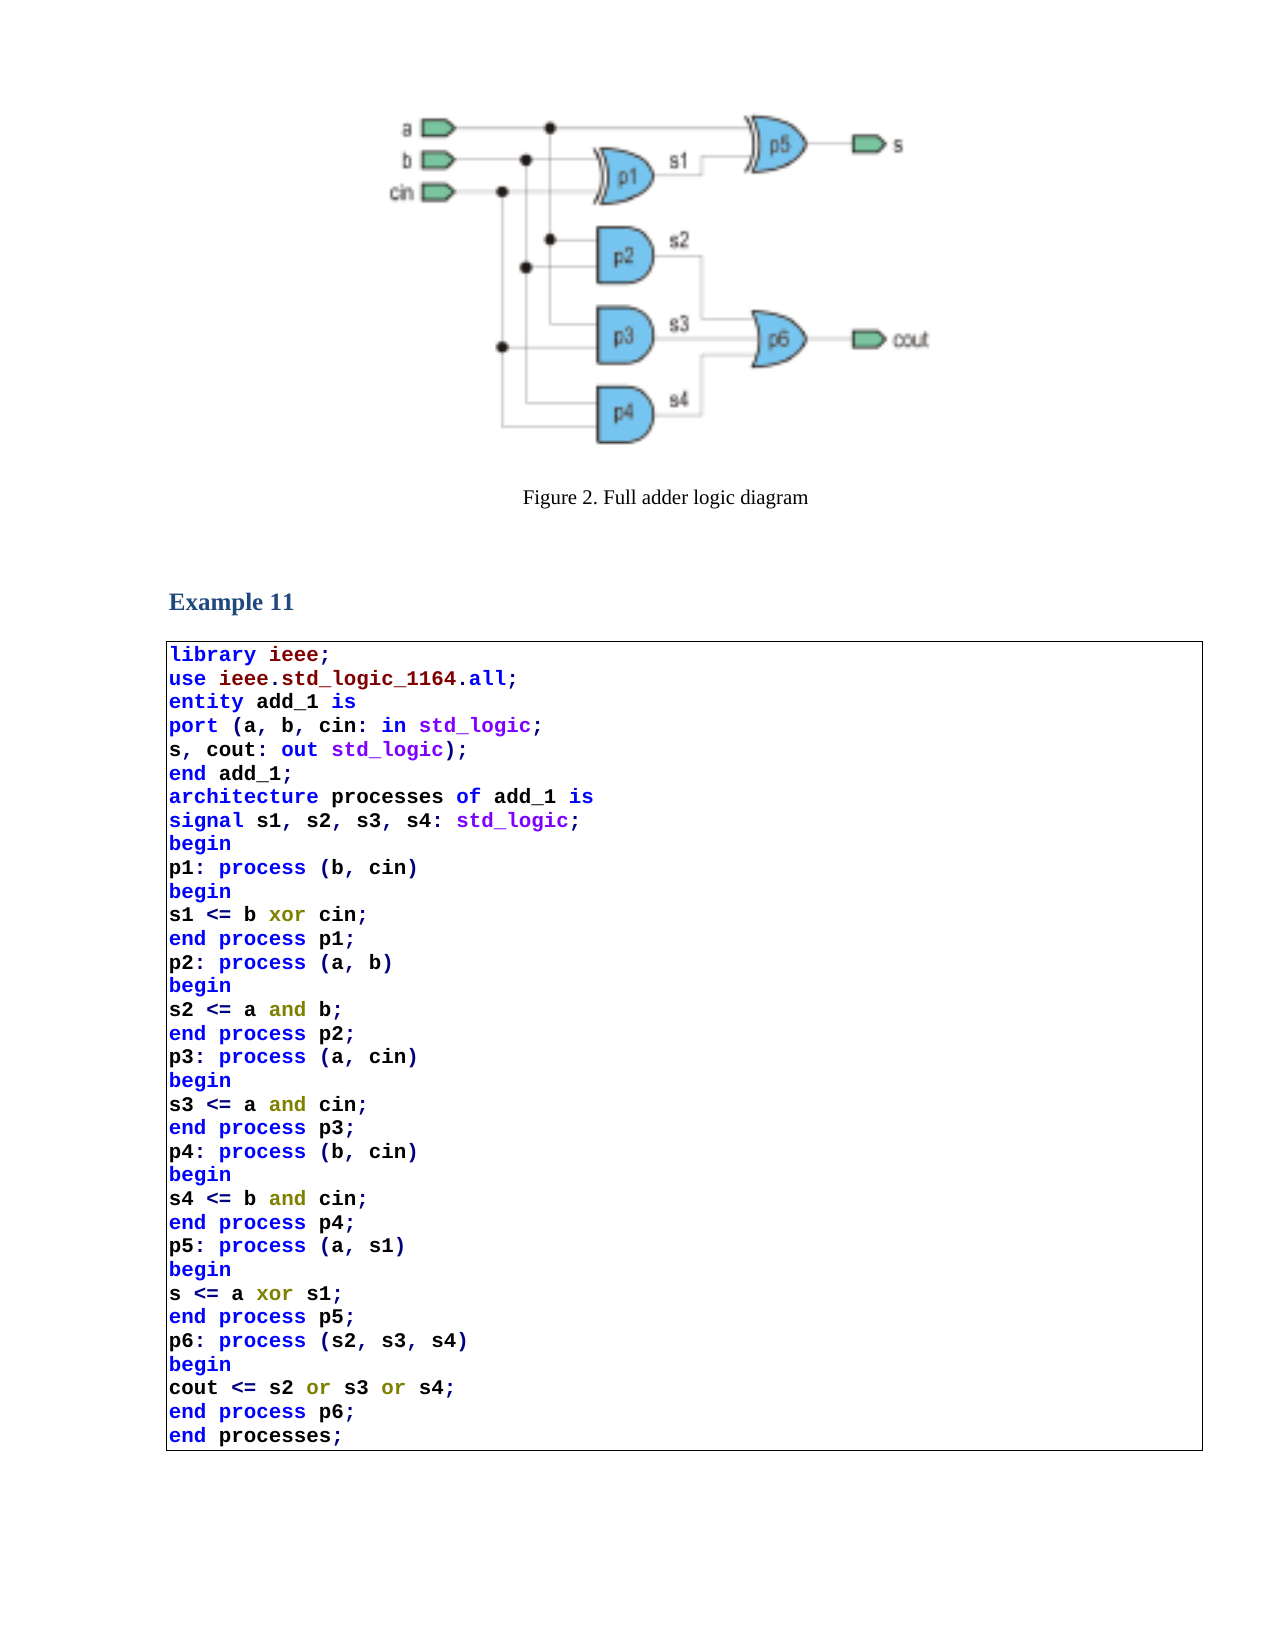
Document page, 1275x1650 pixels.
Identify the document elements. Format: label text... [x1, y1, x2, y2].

text s, cout: out std_logic); [167, 736, 1202, 759]
text p3: process (a, cin) [167, 1043, 1202, 1067]
text p4: process (b, cin) [167, 1138, 1202, 1161]
text library ieee; [167, 642, 1202, 665]
text end process p4; [167, 1209, 1202, 1232]
text end process p6; [167, 1398, 1202, 1421]
text begin [167, 1351, 1202, 1374]
text p2: process (a, b) [167, 948, 1202, 972]
text s2 <= a and b; [167, 996, 1202, 1019]
text begin [167, 830, 1202, 854]
text end process p2; [167, 1019, 1202, 1043]
text end processes; [167, 1421, 1202, 1450]
text end process p5; [167, 1303, 1202, 1327]
text entity add_1 is [167, 688, 1202, 712]
text cout <= s2 or s3 or s4; [167, 1374, 1202, 1398]
text s <= a xor s1; [167, 1279, 1202, 1303]
text p6: process (s2, s3, s4) [167, 1327, 1202, 1351]
text end add_1; [167, 759, 1202, 783]
text p5: process (a, s1) [167, 1232, 1202, 1256]
text begin [167, 972, 1202, 996]
text architecture processes of add_1 is [167, 783, 1202, 807]
text end process p1; [167, 925, 1202, 948]
text use ieee.std_logic_1164.all; [167, 665, 1202, 688]
text begin [167, 1067, 1202, 1090]
text begin [167, 878, 1202, 901]
text end process p3; [167, 1114, 1202, 1138]
text Figure 2. Full adder logic diagram [131, 485, 1200, 509]
text p1: process (b, cin) [167, 854, 1202, 878]
text s4 <= b and cin; [167, 1185, 1202, 1209]
text port (a, b, cin: in std_logic; [167, 712, 1202, 736]
text signal s1, s2, s3, s4: std_logic; [167, 807, 1202, 830]
text Example 11 [131, 587, 1200, 616]
text s3 <= a and cin; [167, 1090, 1202, 1114]
text begin [167, 1161, 1202, 1185]
text begin [167, 1256, 1202, 1279]
text s1 <= b xor cin; [167, 901, 1202, 925]
